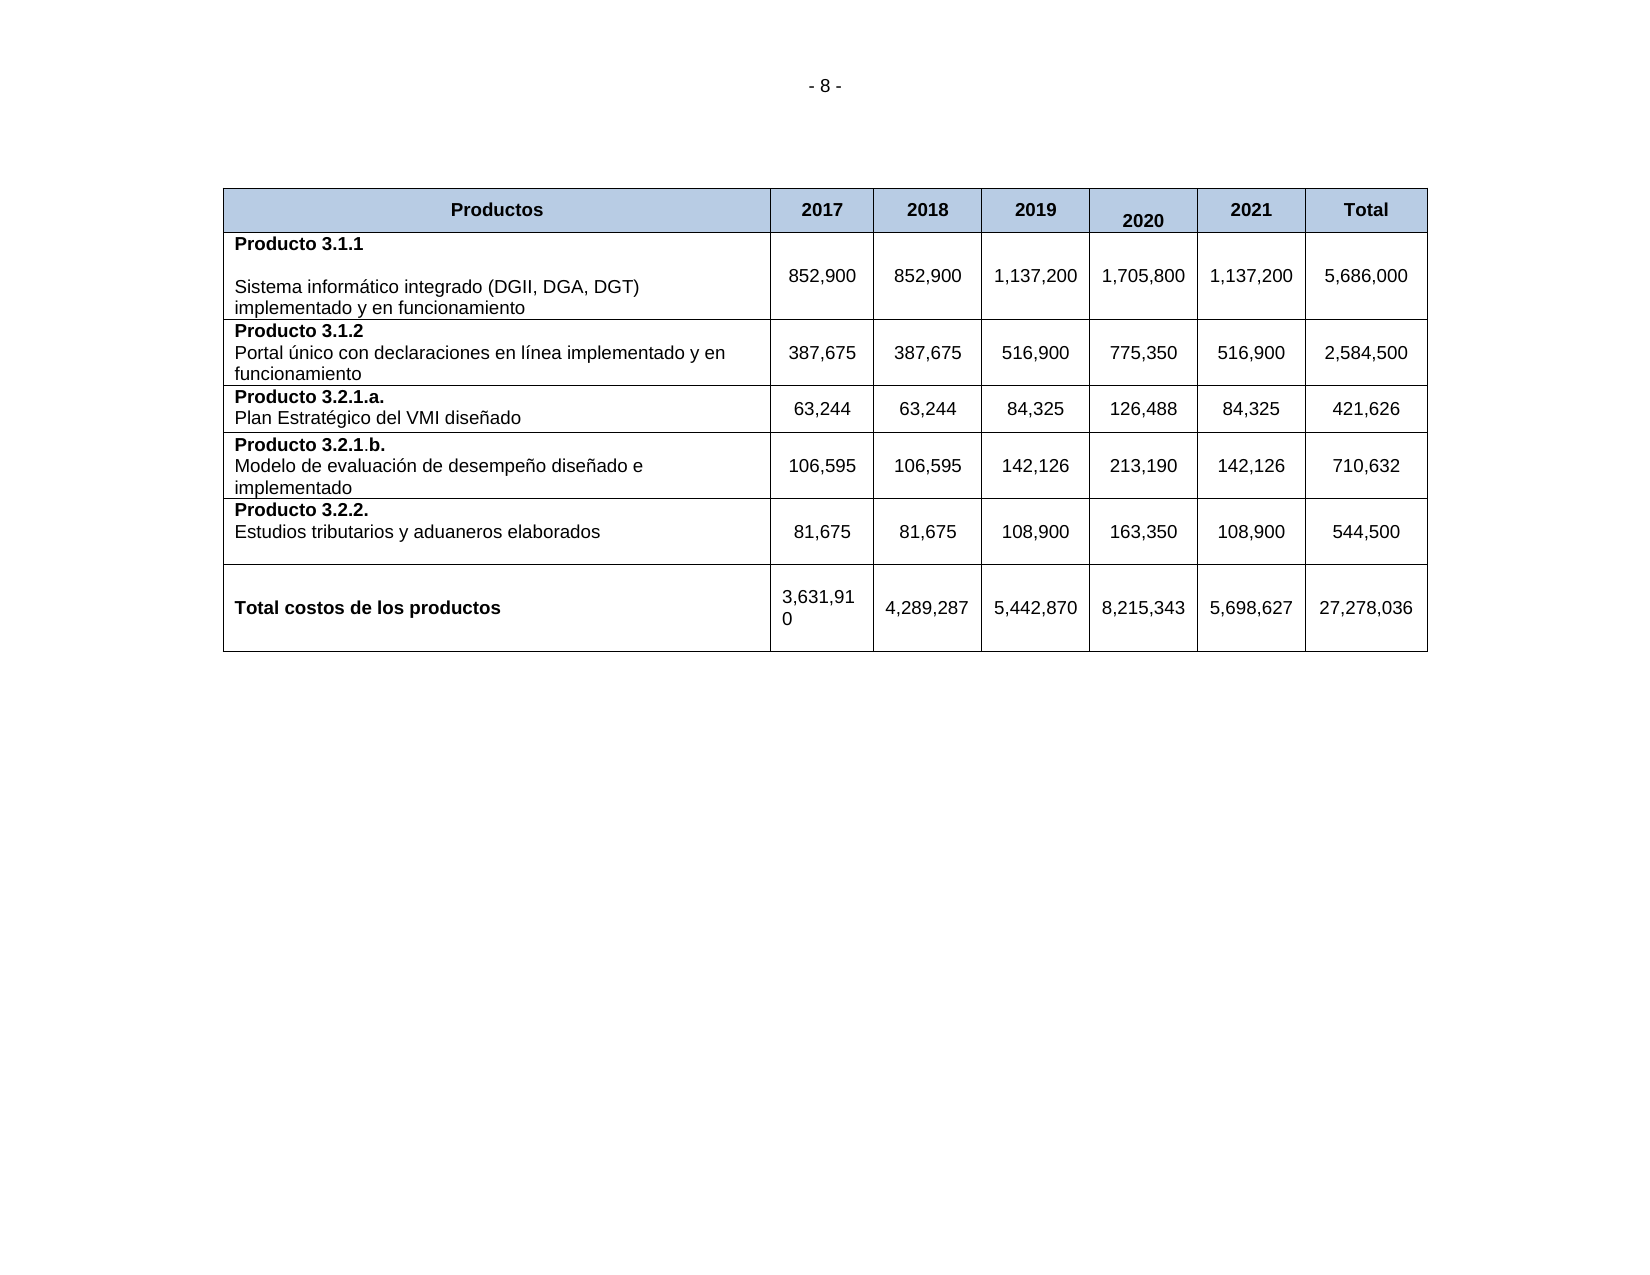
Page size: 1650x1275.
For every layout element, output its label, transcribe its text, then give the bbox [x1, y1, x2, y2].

table_header 2021 [1198, 189, 1305, 232]
table_cell 8,215,343 [1090, 565, 1197, 651]
table_cell 5,442,870 [982, 565, 1089, 651]
table_cell 3,631,910 [771, 565, 873, 651]
table_cell 126,488 [1090, 386, 1197, 432]
table_cell 421,626 [1306, 386, 1427, 432]
table_cell 710,632 [1306, 433, 1427, 498]
table_cell 516,900 [1198, 320, 1305, 385]
table_cell 387,675 [874, 320, 981, 385]
table_cell 1,705,800 [1090, 233, 1197, 319]
table_header 2017 [771, 189, 873, 232]
table_cell 163,350 [1090, 499, 1197, 564]
table_cell 5,698,627 [1198, 565, 1305, 651]
table_header 2020 [1090, 189, 1197, 232]
table_cell 84,325 [982, 386, 1089, 432]
table_cell 142,126 [1198, 433, 1305, 498]
table_cell 81,675 [771, 499, 873, 564]
table_cell Producto 3.1.1 Sistema informático integrado (DGII, DGA, DGT) implementado y en funcionamiento [224, 233, 770, 319]
table_cell Producto 3.1.2 Portal único con declaraciones en línea implementado y en funcionamiento [224, 320, 770, 385]
table_cell 63,244 [874, 386, 981, 432]
table_cell 1,137,200 [1198, 233, 1305, 319]
table_cell 81,675 [874, 499, 981, 564]
table_cell 213,190 [1090, 433, 1197, 498]
table_cell Producto 3.2.2. Estudios tributarios y aduaneros elaborados [224, 499, 770, 564]
table_cell 5,686,000 [1306, 233, 1427, 319]
table_cell 63,244 [771, 386, 873, 432]
table_cell 84,325 [1198, 386, 1305, 432]
table_cell 142,126 [982, 433, 1089, 498]
table_cell 4,289,287 [874, 565, 981, 651]
table_cell 106,595 [771, 433, 873, 498]
table_header Total [1306, 189, 1427, 232]
table_cell 108,900 [1198, 499, 1305, 564]
table_cell 852,900 [771, 233, 873, 319]
table_cell 544,500 [1306, 499, 1427, 564]
table_cell 106,595 [874, 433, 981, 498]
table_cell 1,137,200 [982, 233, 1089, 319]
table_cell 2,584,500 [1306, 320, 1427, 385]
table_cell 775,350 [1090, 320, 1197, 385]
table_header Productos [224, 189, 770, 232]
table_cell 108,900 [982, 499, 1089, 564]
table_cell 516,900 [982, 320, 1089, 385]
table_header 2018 [874, 189, 981, 232]
table_header 2019 [982, 189, 1089, 232]
table_cell 27,278,036 [1306, 565, 1427, 651]
table_cell Total costos de los productos [224, 565, 770, 651]
table_cell Producto 3.2.1.b. Modelo de evaluación de desempeño diseñado e implementado [224, 433, 770, 498]
table_cell 387,675 [771, 320, 873, 385]
table_cell 852,900 [874, 233, 981, 319]
table_cell Producto 3.2.1.a. Plan Estratégico del VMI diseñado [224, 386, 770, 432]
